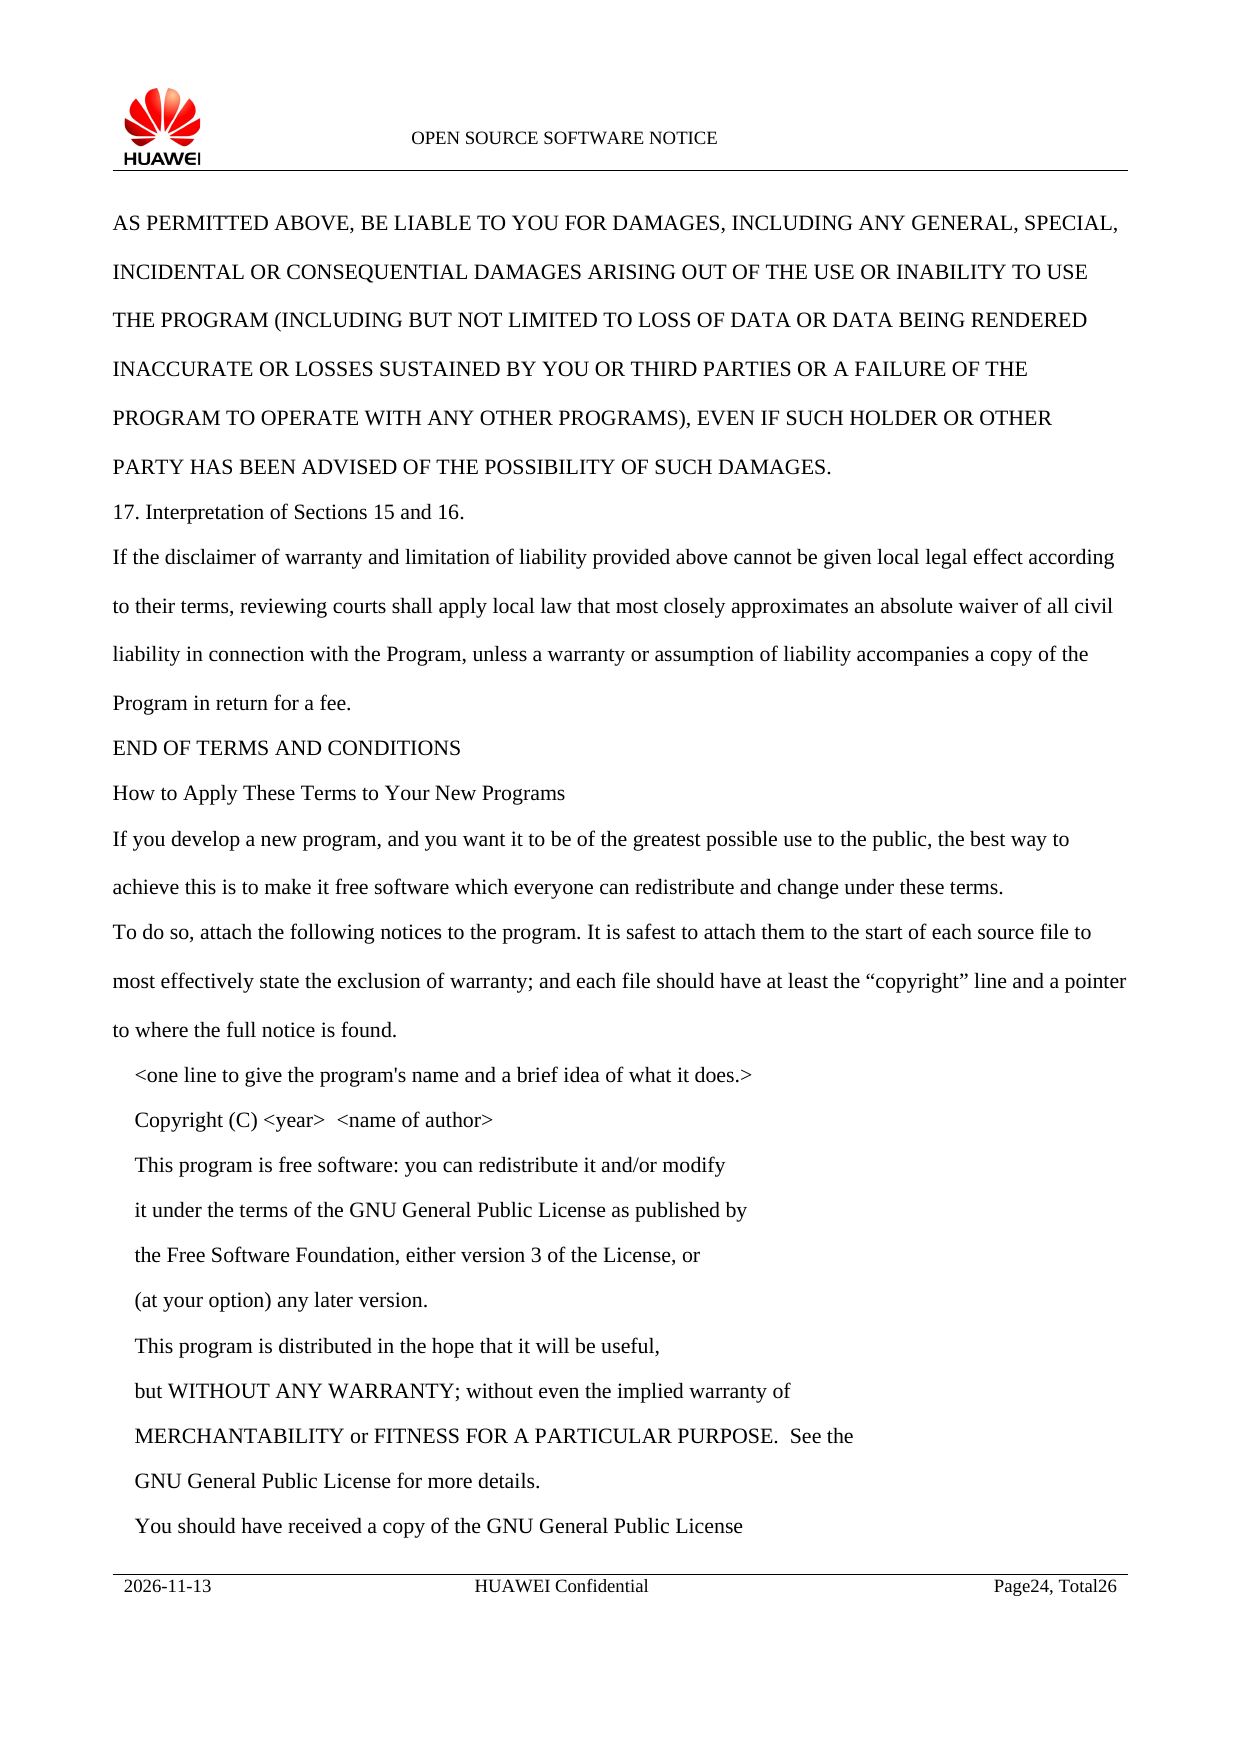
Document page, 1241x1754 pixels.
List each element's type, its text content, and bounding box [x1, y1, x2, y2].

text <one line to give the program's name and a brief idea of what it does.> [112, 1058, 1128, 1091]
text How to Apply These Terms to Your New Programs [112, 777, 1128, 809]
text (at your option) any later version. [112, 1284, 1128, 1316]
text This program is distributed in the hope that it will be useful, [112, 1329, 1128, 1361]
text the Free Software Foundation, either version 3 of the License, or [112, 1239, 1128, 1271]
text 17. Interpretation of Sections 15 and 16. [112, 495, 1128, 528]
text If you develop a new program, and you want it to be of the greatest possible use to the public, the best way to achieve this is to make it free software which everyone can redistribute and change under these terms. [112, 822, 1128, 903]
text END OF TERMS AND CONDITIONS [112, 732, 1128, 764]
text it under the terms of the GNU General Public License as published by [112, 1194, 1128, 1226]
text GNU General Public License for more details. [112, 1464, 1128, 1497]
text but WITHOUT ANY WARRANTY; without even the implied warranty of [112, 1374, 1128, 1407]
picture [124, 88, 201, 165]
text If the disclaimer of warranty and limitation of liability provided above cannot be given local legal effect according to their terms, reviewing courts shall apply local law that most closely approximates an absolute waiver of all civil liability in connection with the Program, unless a warranty or assumption of liability accompanies a copy of the Program in return for a fee. [112, 540, 1128, 719]
text This program is free software: you can redistribute it and/or modify [112, 1148, 1128, 1181]
text Copyright (C) <year> <name of author> [112, 1103, 1128, 1136]
text MERCHANTABILITY or FITNESS FOR A PARTICULAR PURPOSE. See the [112, 1419, 1128, 1452]
text You should have received a copy of the GNU General Public License [112, 1509, 1128, 1542]
text To do so, attach the following notices to the program. It is safest to attach them to the start of each source file to most effectively state the exclusion of warranty; and each file should have at least the “copyright” line and a pointer to where the full notice is found. [112, 916, 1128, 1046]
